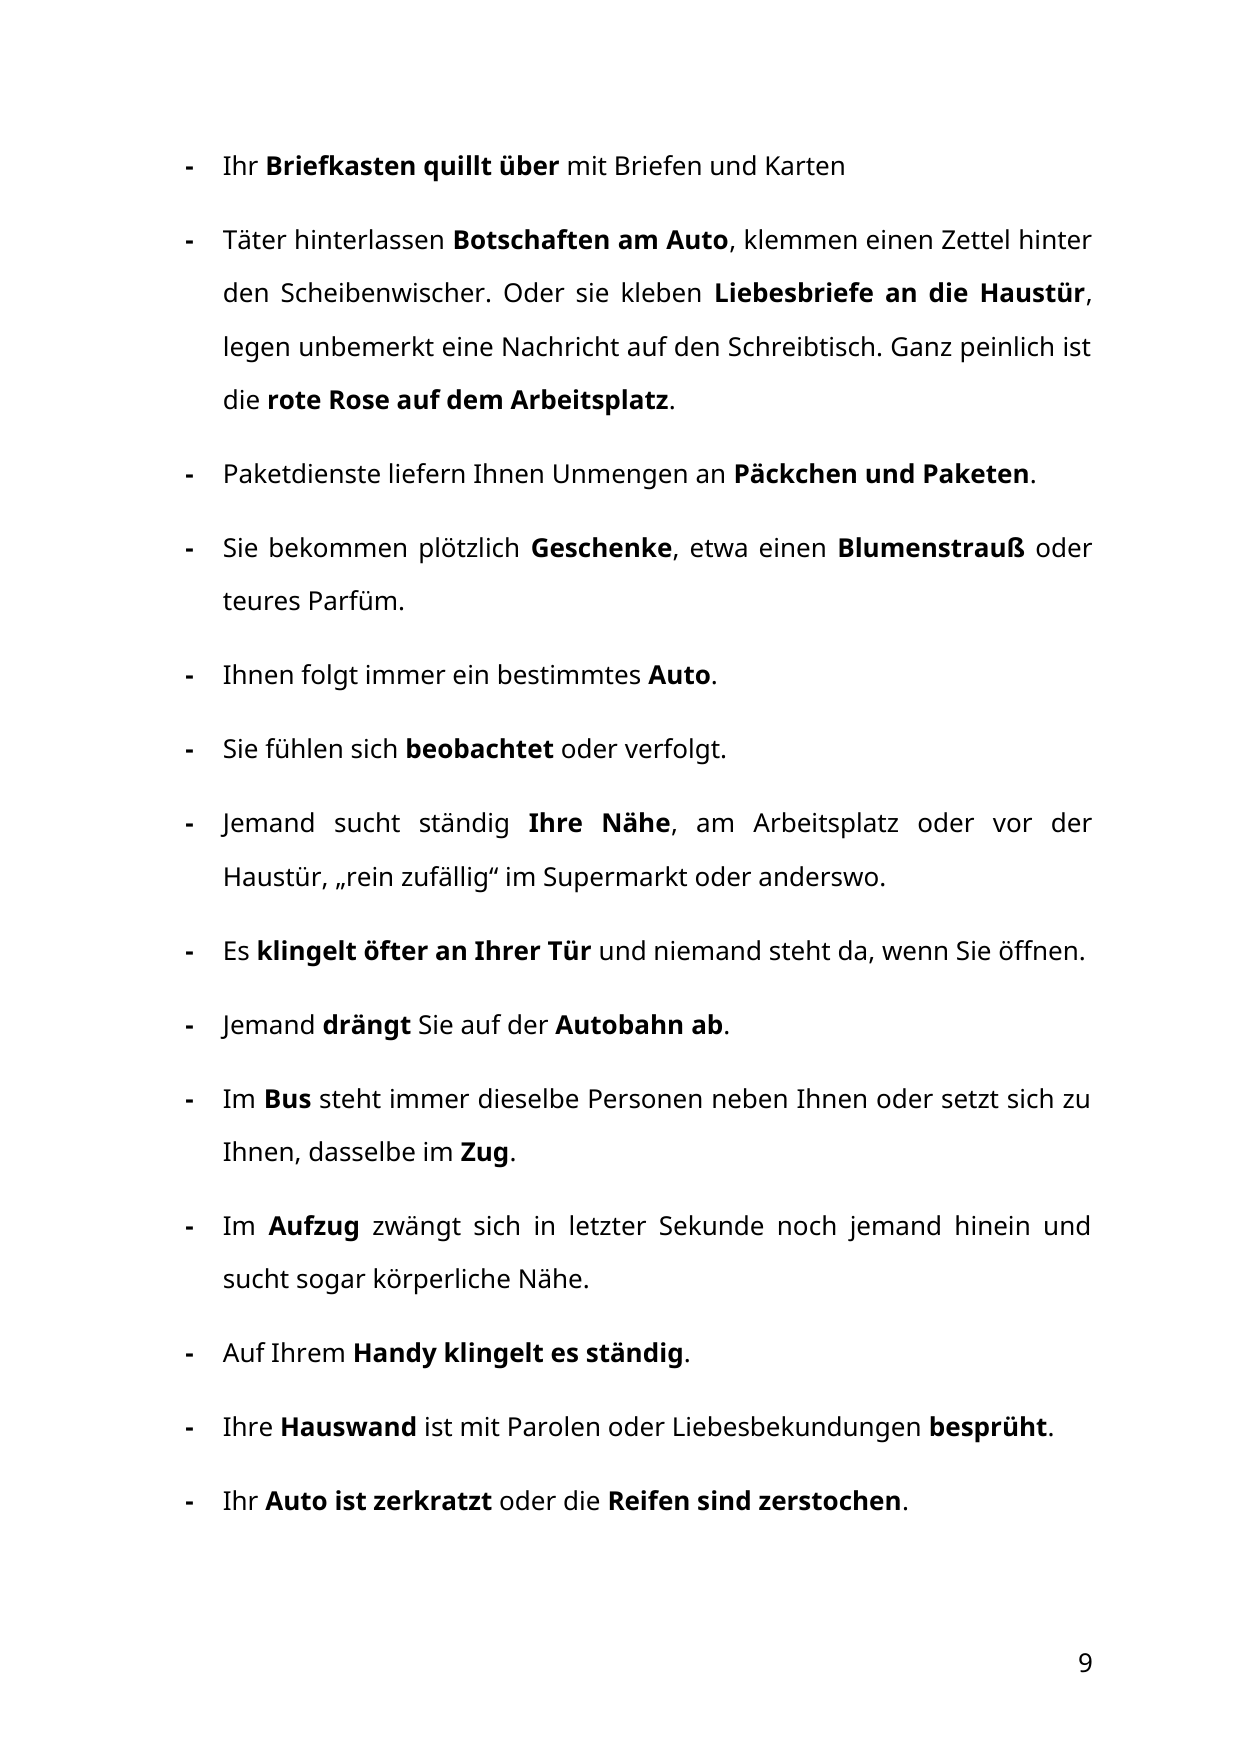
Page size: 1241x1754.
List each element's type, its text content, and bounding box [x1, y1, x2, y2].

list Ihr Auto ist zerkratzt oder die Reifen sind zerstochen. [185, 1483, 1093, 1518]
list Sie bekommen plötzlich Geschenke, etwa einen Blumenstrauß oder teures Parfüm. [185, 529, 1093, 618]
list Es klingelt öfter an Ihrer Tür und niemand steht da, wenn Sie öffnen. [185, 932, 1093, 968]
list Jemand drängt Sie auf der Autobahn ab. [185, 1006, 1093, 1042]
list Täter hinterlassen Botschaften am Auto, klemmen einen Zettel hinter den Scheibenwischer. Oder sie kleben Liebesbriefe an die Haustür, legen unbemerkt eine Nachricht auf den Schreibtisch. Ganz peinlich ist die rote Rose auf dem Arbeitsplatz. [185, 222, 1093, 417]
list Ihre Hauswand ist mit Parolen oder Liebesbekundungen besprüht. [185, 1409, 1093, 1444]
list Ihnen folgt immer ein bestimmtes Auto. [185, 657, 1093, 692]
list Im Aufzug zwängt sich in letzter Sekunde noch jemand hinein und sucht sogar körperliche Nähe. [185, 1208, 1093, 1296]
list Jemand sucht ständig Ihre Nähe, am Arbeitsplatz oder vor der Haustür, „rein zufällig“ im Supermarkt oder anderswo. [185, 805, 1093, 894]
list Paketdienste liefern Ihnen Unmengen an Päckchen und Paketen. [185, 455, 1093, 491]
list Ihr Briefkasten quillt über mit Briefen und Karten [185, 148, 1093, 183]
list Sie fühlen sich beobachtet oder verfolgt. [185, 731, 1093, 766]
list Im Bus steht immer dieselbe Personen neben Ihnen oder setzt sich zu Ihnen, dasselbe im Zug. [185, 1080, 1093, 1169]
list Auf Ihrem Handy klingelt es ständig. [185, 1335, 1093, 1370]
